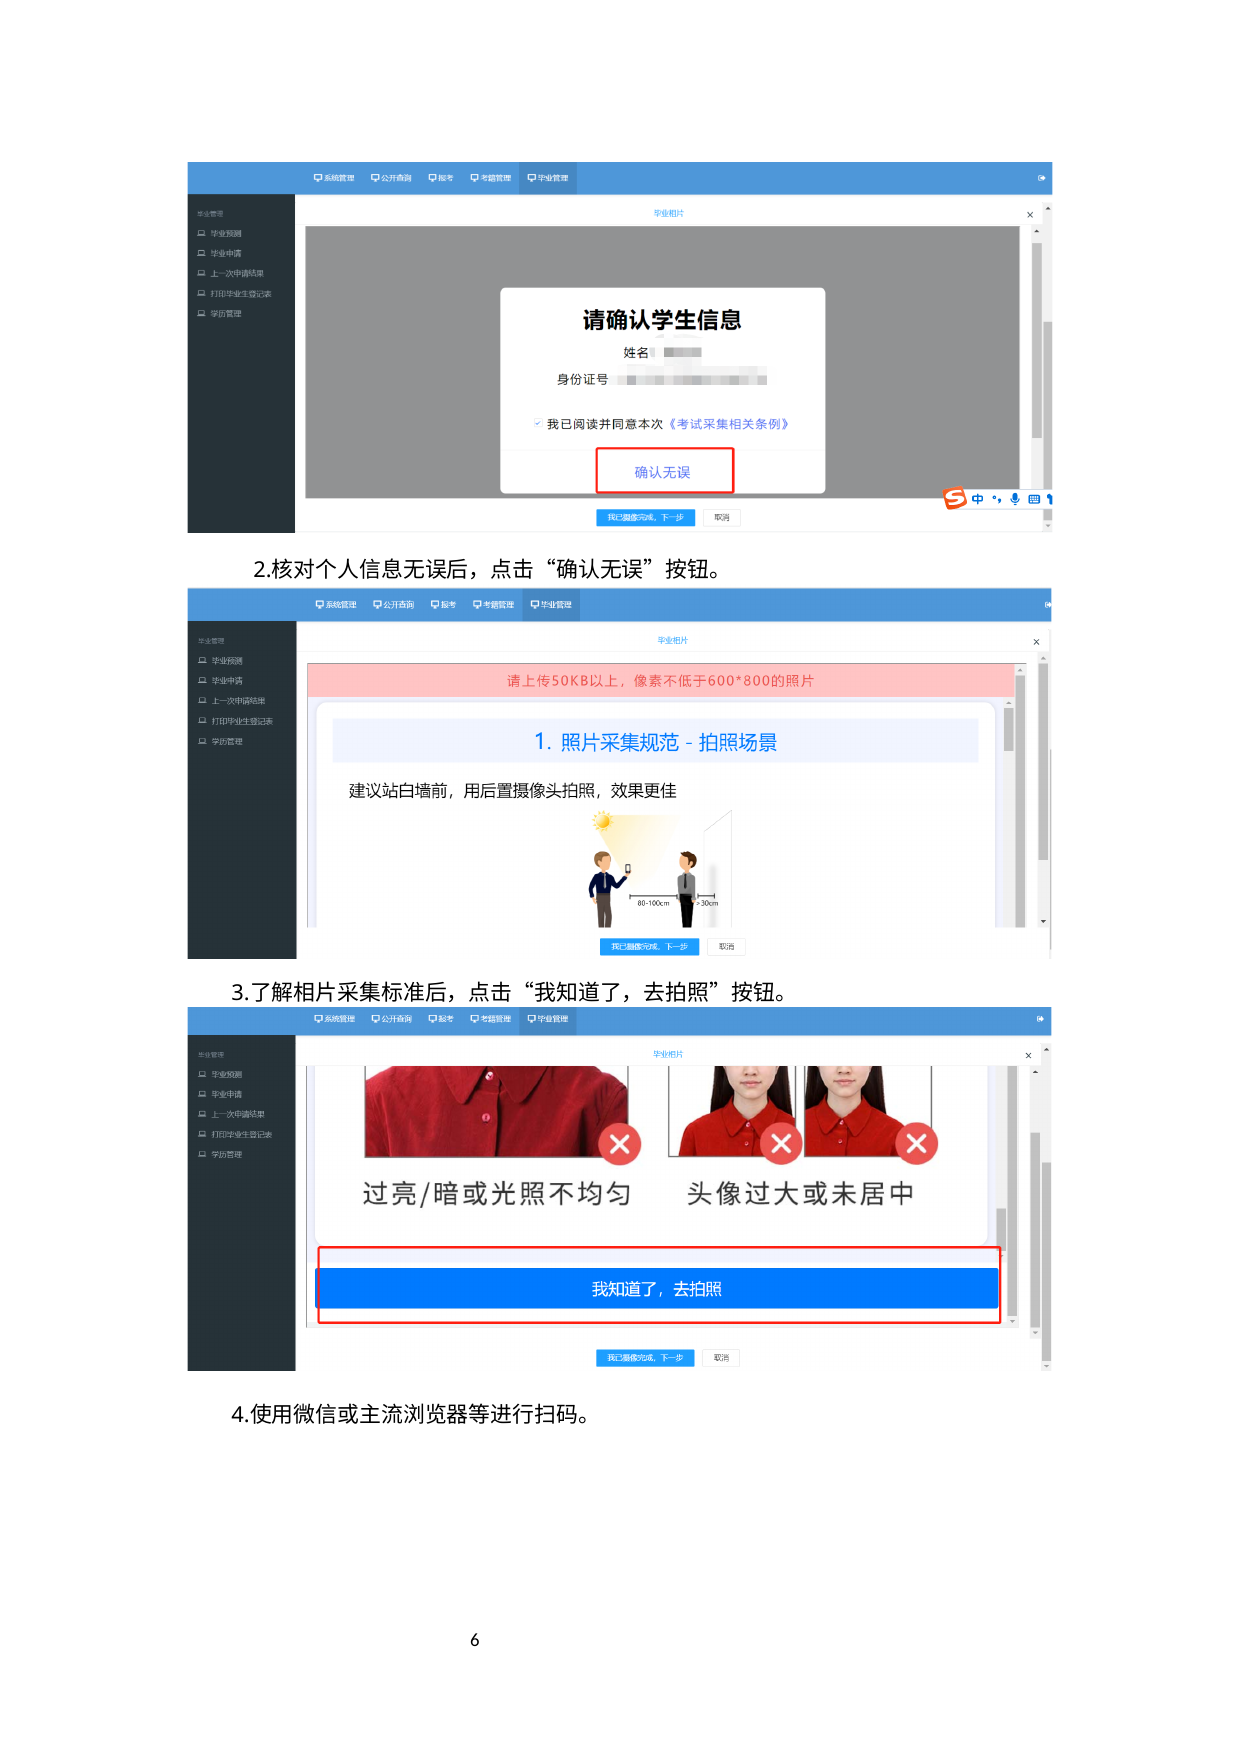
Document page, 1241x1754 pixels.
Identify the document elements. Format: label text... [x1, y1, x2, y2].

picture [187, 162, 1053, 533]
picture [187, 584, 1052, 959]
picture [187, 1007, 1052, 1371]
list 4.使用微信或主流浏览器等进行扫码。 [187, 1397, 1053, 1429]
list 2.核对个人信息无误后，点击“确认无误”按钮。 [187, 552, 1053, 584]
list 3.了解相片采集标准后，点击“我知道了，去拍照”按钮。 [187, 974, 1053, 1007]
